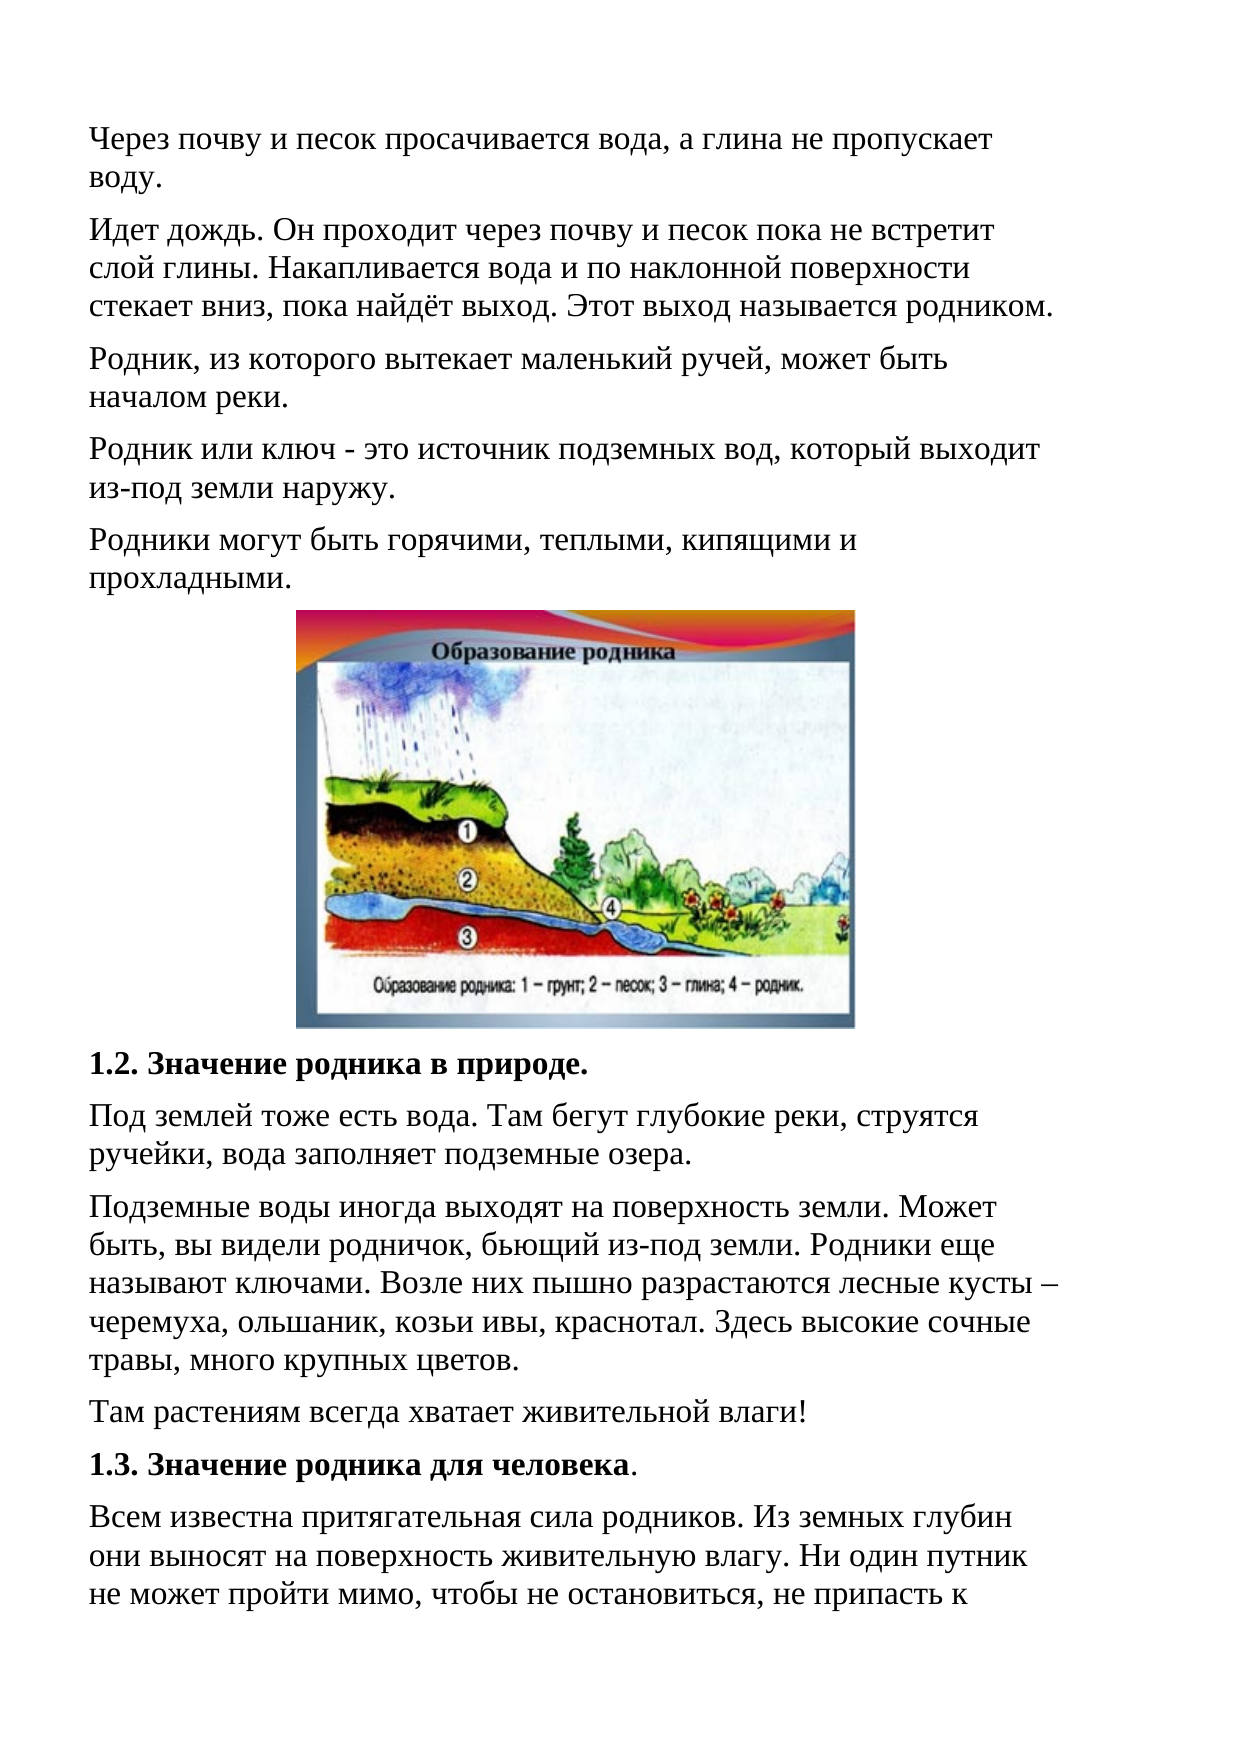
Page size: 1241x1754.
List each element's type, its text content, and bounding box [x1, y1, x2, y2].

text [88, 1497, 1063, 1612]
text Под землей тоже есть вода. Там бегут глубокие реки, струятся ручейки, вода заполняет подземные озера. [88, 1095, 1063, 1172]
text 1.3. Значение родника для человека. [88, 1444, 1063, 1482]
picture [296, 610, 856, 1029]
text 1.2. Значение родника в природе. [88, 1043, 1063, 1081]
text Через почву и песок просачивается вода, а глина не пропускает воду. [88, 118, 1063, 195]
text Родники могут быть горячими, теплыми, кипящими и прохладными. [88, 519, 1063, 596]
text Идет дождь. Он проходит через почву и песок пока не встретит слой глины. Накапливается вода и по наклонной поверхности стекает вниз, пока найдёт выход. Этот выход называется родником. [88, 209, 1063, 324]
text Родник, из которого вытекает маленький ручей, может быть началом реки. [88, 338, 1063, 414]
text Там растениям всегда хватает живительной влаги! [88, 1392, 1063, 1430]
text Подземные воды иногда выходят на поверхность земли. Может быть, вы видели родничок, бьющий из-под земли. Родники еще называют ключами. Возле них пышно разрастаются лесные кусты – черемуха, ольшаник, козьи ивы, краснотал. Здесь высокие сочные травы, много крупных цветов. [88, 1186, 1063, 1378]
text Родник или ключ - это источник подземных вод, который выходит из-под земли наружу. [88, 429, 1063, 505]
